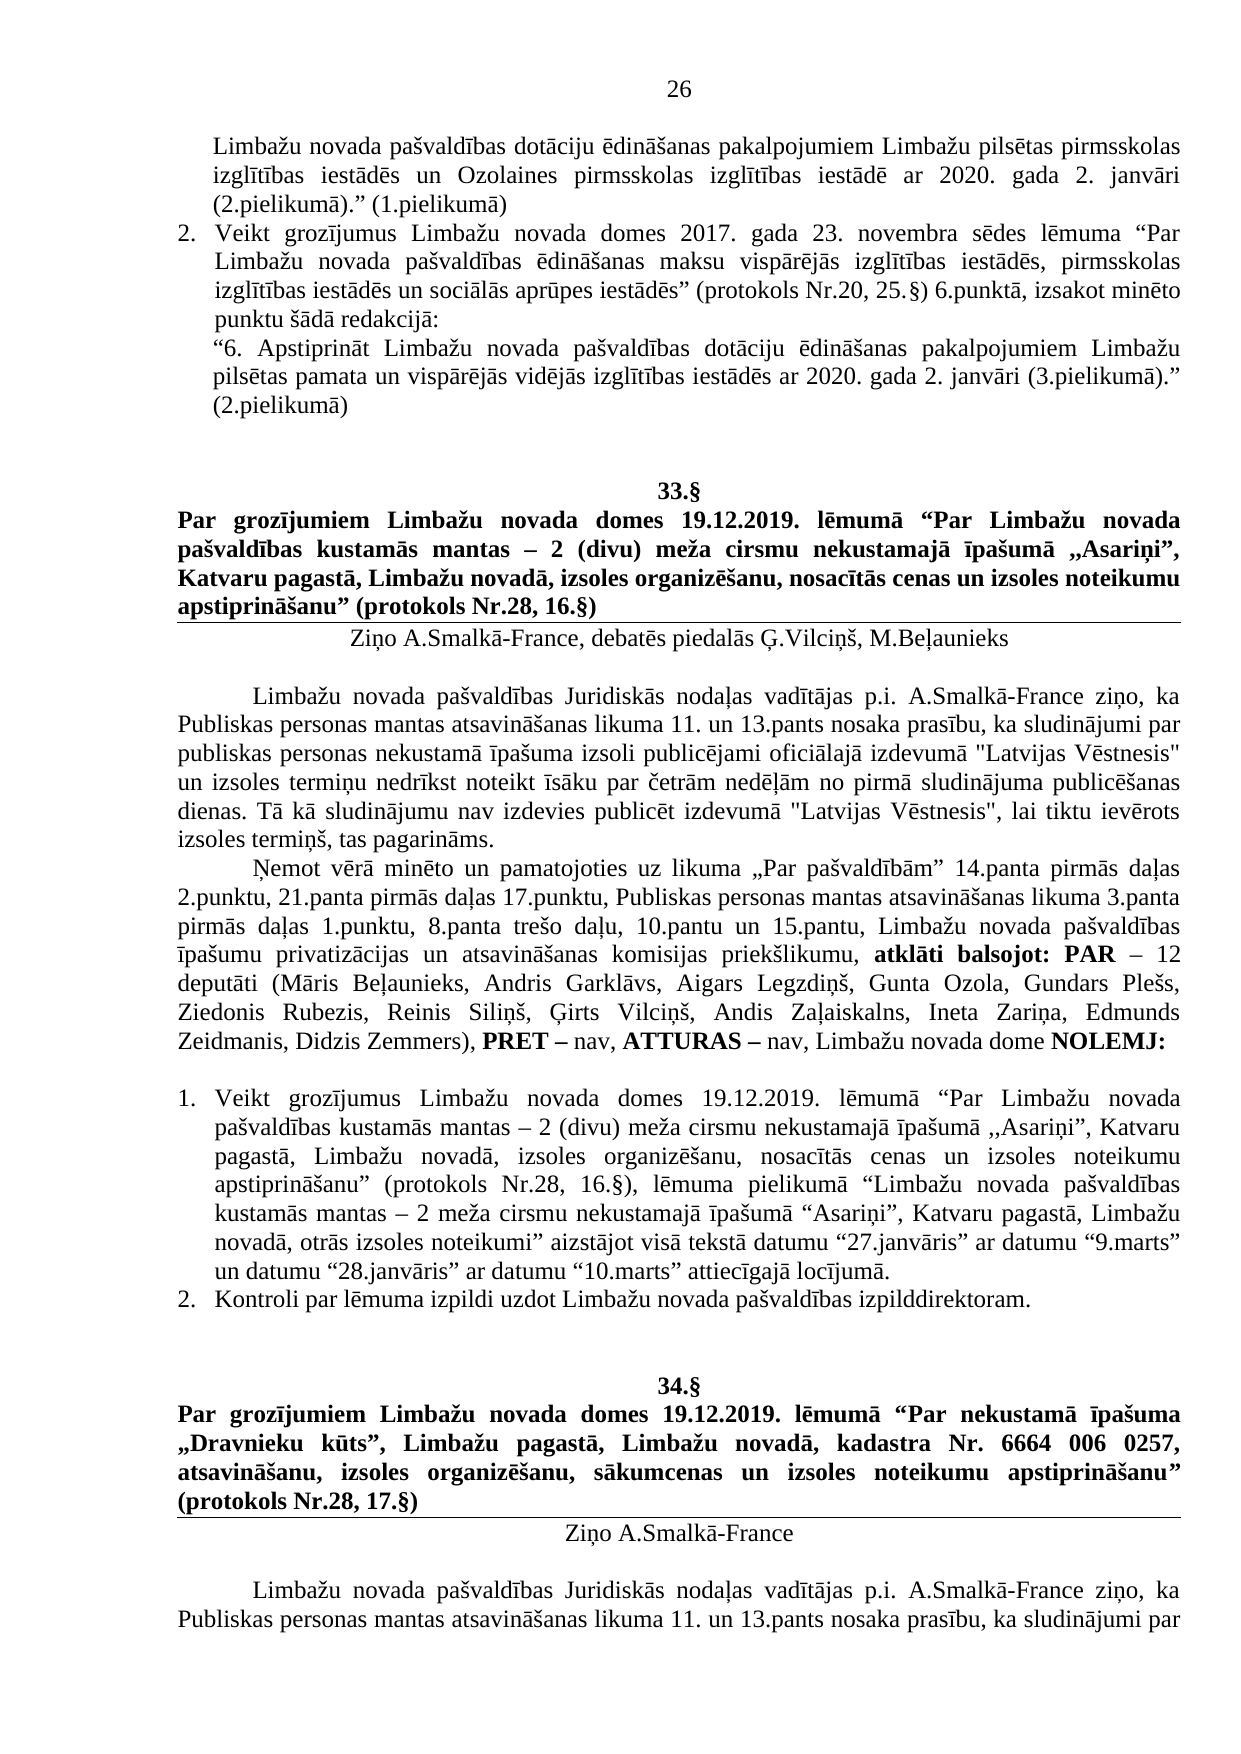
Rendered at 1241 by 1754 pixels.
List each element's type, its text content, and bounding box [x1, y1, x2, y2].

text Ziņo A.Smalkā-France, debatēs piedalās Ģ.Vilciņš, M.Beļaunieks [177, 623, 1181, 652]
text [213, 131, 1181, 218]
text Par grozījumiem Limbažu novada domes 19.12.2019. lēmumā “Par nekustamā īpašuma „Dravnieku kūts”, Limbažu pagastā, Limbažu novadā, kadastra Nr. 6664 006 0257, atsavināšanu, izsoles organizēšanu, sākumcenas un izsoles noteikumu apstiprināšanu” (protokols Nr.28, 17.§) [177, 1399, 1181, 1517]
text Ņemot vērā minēto un pamatojoties uz likuma „Par pašvaldībām” 14.panta pirmās daļas 2.punktu, 21.panta pirmās daļas 17.punktu, Publiskas personas mantas atsavināšanas likuma 3.panta pirmās daļas 1.punktu, 8.panta trešo daļu, 10.pantu un 15.pantu, Limbažu novada pašvaldības īpašumu privatizācijas un atsavināšanas komisijas priekšlikumu, atklāti balsojot: PAR – 12 deputāti (Māris Beļaunieks, Andris Garklāvs, Aigars Legzdiņš, Gunta Ozola, Gundars Plešs, Ziedonis Rubezis, Reinis Siliņš, Ģirts Vilciņš, Andis Zaļaiskalns, Ineta Zariņa, Edmunds Zeidmanis, Didzis Zemmers), PRET – nav, ATTURAS – nav, Limbažu novada dome NOLEMJ: [177, 853, 1181, 1054]
text Par grozījumiem Limbažu novada domes 19.12.2019. lēmumā “Par Limbažu novada pašvaldības kustamās mantas – 2 (divu) meža cirsmu nekustamajā īpašumā ,,Asariņi”, Katvaru pagastā, Limbažu novadā, izsoles organizēšanu, nosacītās cenas un izsoles noteikumu apstiprināšanu” (protokols Nr.28, 16.§) [177, 505, 1181, 622]
list Veikt grozījumus Limbažu novada domes 2017. gada 23. novembra sēdes lēmuma “Par Limbažu novada pašvaldības ēdināšanas maksu vispārējās izglītības iestādēs, pirmsskolas izglītības iestādēs un sociālās aprūpes iestādēs” (protokols Nr.20, 25.§) 6.punktā, izsakot minēto punktu šādā redakcijā: [177, 218, 1181, 333]
text 33.§ [177, 476, 1181, 505]
list Kontroli par lēmuma izpildi uzdot Limbažu novada pašvaldības izpilddirektoram. [177, 1284, 1181, 1313]
list Veikt grozījumus Limbažu novada domes 19.12.2019. lēmumā “Par Limbažu novada pašvaldības kustamās mantas – 2 (divu) meža cirsmu nekustamajā īpašumā ,,Asariņi”, Katvaru pagastā, Limbažu novadā, izsoles organizēšanu, nosacītās cenas un izsoles noteikumu apstiprināšanu” (protokols Nr.28, 16.§), lēmuma pielikumā “Limbažu novada pašvaldības kustamās mantas – 2 meža cirsmu nekustamajā īpašumā “Asariņi”, Katvaru pagastā, Limbažu novadā, otrās izsoles noteikumi” aizstājot visā tekstā datumu “27.janvāris” ar datumu “9.marts” un datumu “28.janvāris” ar datumu “10.marts” attiecīgajā locījumā. [177, 1083, 1181, 1284]
text Ziņo A.Smalkā-France [177, 1518, 1181, 1546]
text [177, 1575, 1181, 1633]
text 34.§ [177, 1371, 1181, 1399]
text “6. Apstiprināt Limbažu novada pašvaldības dotāciju ēdināšanas pakalpojumiem Limbažu pilsētas pamata un vispārējās vidējās izglītības iestādēs ar 2020. gada 2. janvāri (3.pielikumā).” (2.pielikumā) [213, 333, 1181, 419]
